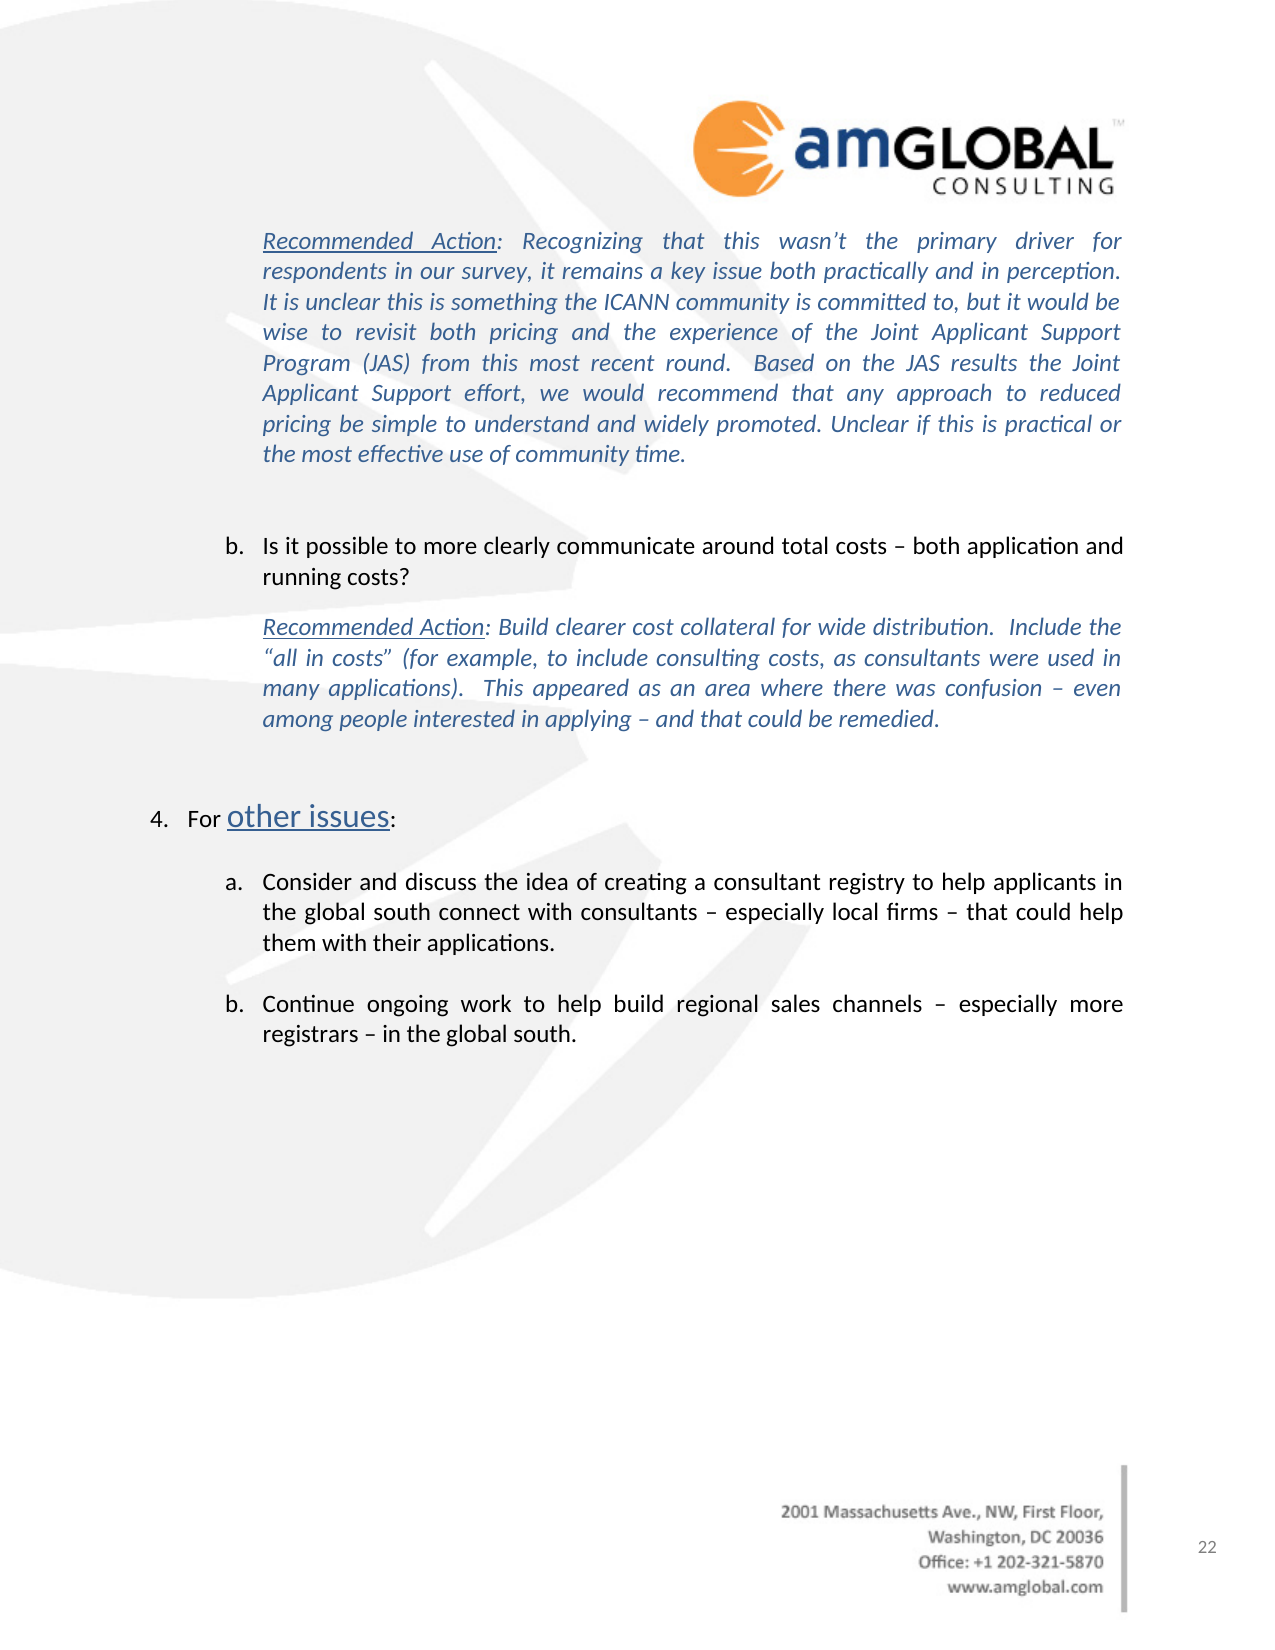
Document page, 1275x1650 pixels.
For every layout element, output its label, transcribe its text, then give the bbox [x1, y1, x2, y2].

list For other issues: [150, 795, 1125, 835]
list Consider and discuss the idea of creating a consultant registry to help applicants in the global south connect with consultants – especially local firms – that could help them with their applications. [225, 866, 1125, 957]
text Recommended Action: Build clearer cost collateral for wide distribution. Include the “all in costs” (for example, to include consulting costs, as consultants were used in many applications). This appeared as an area where there was confusion – even among people interested in applying – and that could be remedied. [262, 612, 1125, 734]
picture [0, 0, 1275, 1650]
list Continue ongoing work to help build regional sales channels – especially more registrars – in the global south. [225, 988, 1125, 1049]
list Is it possible to more clearly communicate around total costs – both application and running costs? [225, 530, 1125, 591]
text Recommended Action: Recognizing that this wasn’t the primary driver for respondents in our survey, it remains a key issue both practically and in perception. It is unclear this is something the ICANN community is committed to, but it would be wise to revisit both pricing and the experience of the Joint Applicant Support Program (JAS) from this most recent round. Based on the JAS results the Joint Applicant Support effort, we would recommend that any approach to reduced pricing be simple to understand and widely promoted. Unclear if this is practical or the most effective use of community time. [262, 225, 1125, 469]
